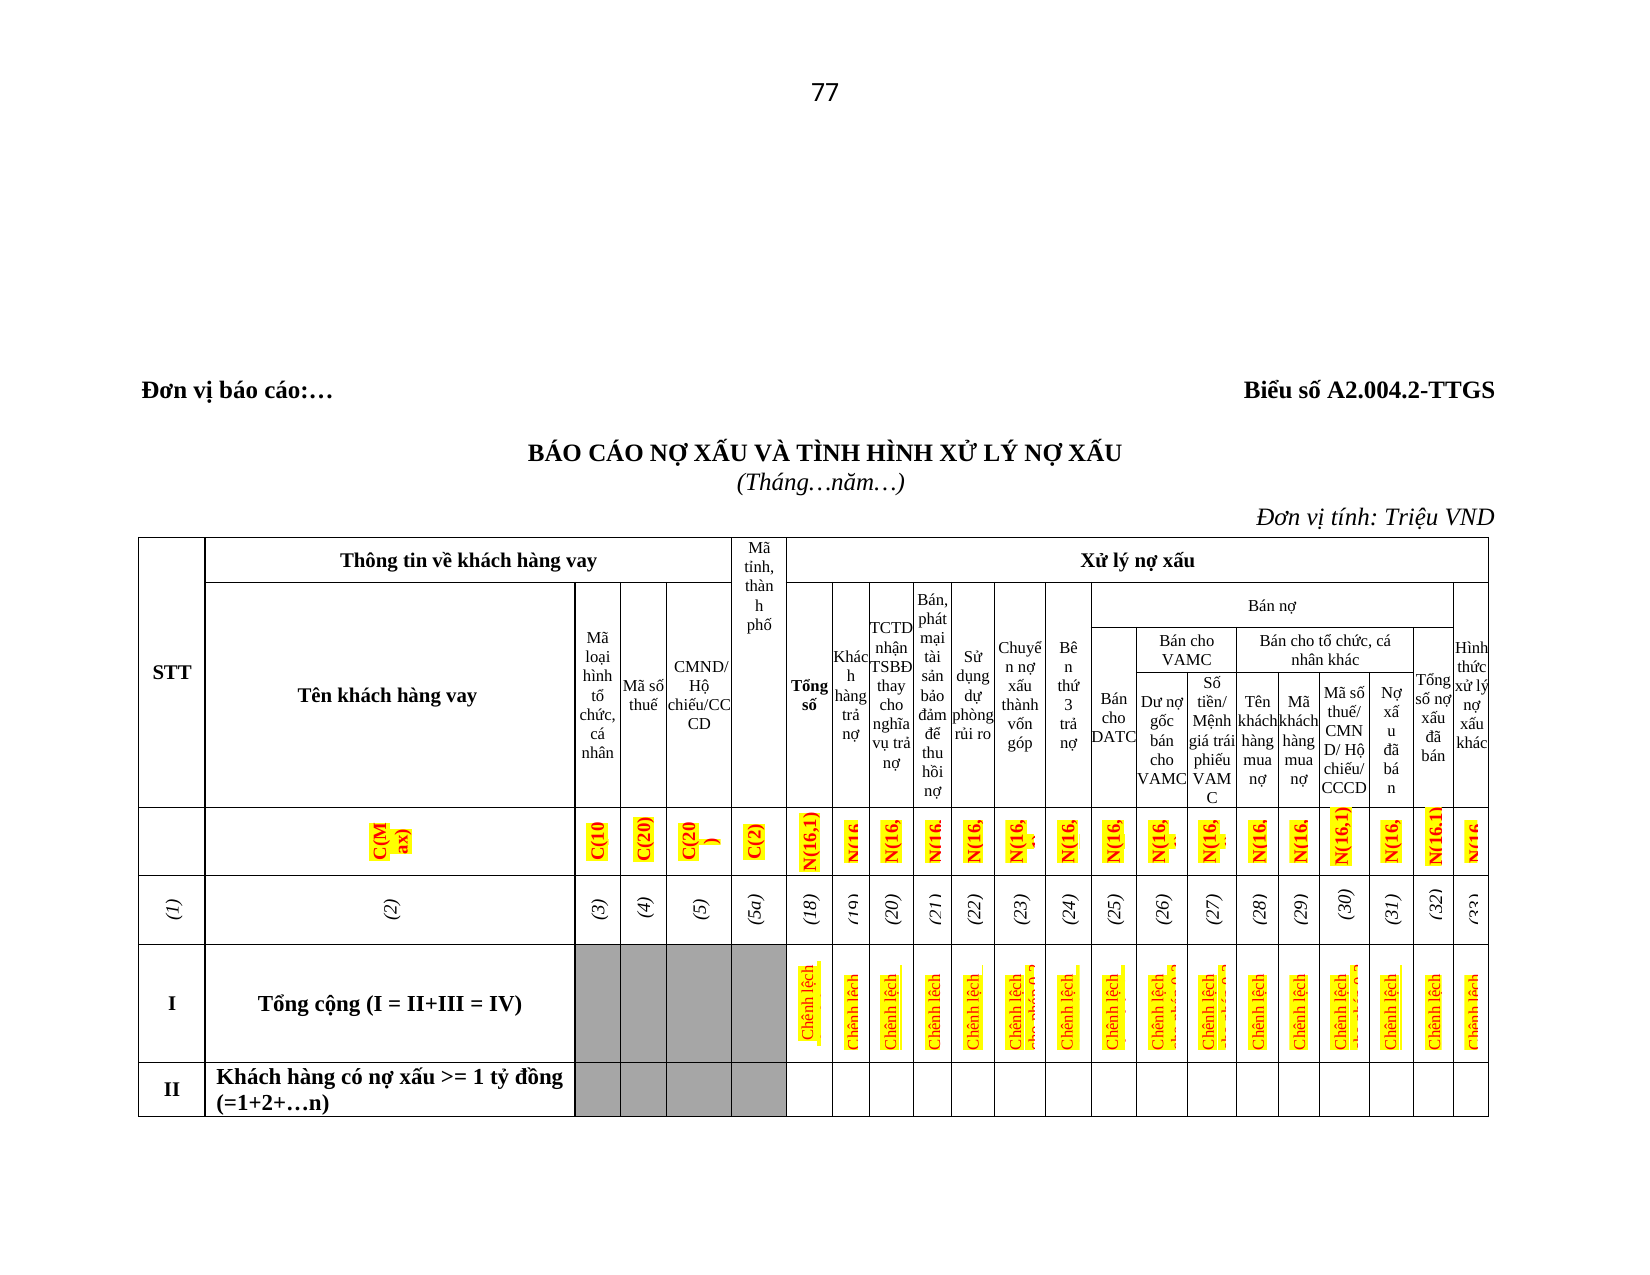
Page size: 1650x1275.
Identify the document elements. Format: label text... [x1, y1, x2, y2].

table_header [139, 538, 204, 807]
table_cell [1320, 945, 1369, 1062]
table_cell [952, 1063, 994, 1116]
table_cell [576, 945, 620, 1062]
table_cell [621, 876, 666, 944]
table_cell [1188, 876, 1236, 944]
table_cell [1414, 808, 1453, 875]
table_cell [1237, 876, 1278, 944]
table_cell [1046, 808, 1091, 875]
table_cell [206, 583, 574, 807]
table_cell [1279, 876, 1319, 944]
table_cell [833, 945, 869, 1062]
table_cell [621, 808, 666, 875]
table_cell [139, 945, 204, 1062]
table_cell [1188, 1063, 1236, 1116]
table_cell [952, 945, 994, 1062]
text Đơn vị tính: Triệu VND [150, 502, 1500, 531]
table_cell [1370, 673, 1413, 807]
text (Tháng…năm…) [135, 467, 1500, 496]
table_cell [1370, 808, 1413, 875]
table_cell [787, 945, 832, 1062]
text Đơn vị báo cáo:… Biểu số A2.004.2-TTGS [135, 375, 1500, 404]
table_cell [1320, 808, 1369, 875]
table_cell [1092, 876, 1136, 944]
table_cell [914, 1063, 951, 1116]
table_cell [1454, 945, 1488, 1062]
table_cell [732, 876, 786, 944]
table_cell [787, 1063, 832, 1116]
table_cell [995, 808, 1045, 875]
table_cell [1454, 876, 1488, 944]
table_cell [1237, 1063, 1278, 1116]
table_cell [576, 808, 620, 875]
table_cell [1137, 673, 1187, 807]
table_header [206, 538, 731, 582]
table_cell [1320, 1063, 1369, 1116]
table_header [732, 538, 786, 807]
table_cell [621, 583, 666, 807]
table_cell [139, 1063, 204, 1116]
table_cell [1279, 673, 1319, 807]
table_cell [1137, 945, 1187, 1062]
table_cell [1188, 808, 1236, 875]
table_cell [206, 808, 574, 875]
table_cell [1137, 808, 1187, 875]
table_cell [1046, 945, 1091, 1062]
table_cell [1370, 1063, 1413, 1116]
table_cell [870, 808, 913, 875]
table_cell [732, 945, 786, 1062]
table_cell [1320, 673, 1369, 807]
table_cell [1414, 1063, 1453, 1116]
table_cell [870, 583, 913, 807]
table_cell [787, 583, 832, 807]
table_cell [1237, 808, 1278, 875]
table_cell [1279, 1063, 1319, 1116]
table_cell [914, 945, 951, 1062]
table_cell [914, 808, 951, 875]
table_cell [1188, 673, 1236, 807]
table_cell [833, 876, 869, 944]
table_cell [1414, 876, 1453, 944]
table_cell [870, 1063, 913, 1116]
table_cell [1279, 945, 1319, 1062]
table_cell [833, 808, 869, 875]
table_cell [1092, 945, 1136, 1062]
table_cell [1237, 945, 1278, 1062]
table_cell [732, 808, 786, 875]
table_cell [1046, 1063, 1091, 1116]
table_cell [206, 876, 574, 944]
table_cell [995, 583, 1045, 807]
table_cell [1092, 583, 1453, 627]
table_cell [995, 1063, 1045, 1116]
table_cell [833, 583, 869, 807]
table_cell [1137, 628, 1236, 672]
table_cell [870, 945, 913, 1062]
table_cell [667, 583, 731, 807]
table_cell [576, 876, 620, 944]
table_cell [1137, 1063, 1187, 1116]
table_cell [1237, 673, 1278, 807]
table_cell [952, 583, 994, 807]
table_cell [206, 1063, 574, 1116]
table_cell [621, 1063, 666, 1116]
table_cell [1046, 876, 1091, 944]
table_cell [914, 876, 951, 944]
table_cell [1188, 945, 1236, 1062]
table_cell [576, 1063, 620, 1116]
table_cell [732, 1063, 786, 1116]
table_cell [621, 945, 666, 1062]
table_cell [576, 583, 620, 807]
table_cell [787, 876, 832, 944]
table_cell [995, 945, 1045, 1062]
text BÁO CÁO NỢ XẤU VÀ TÌNH HÌNH XỬ LÝ NỢ XẤU [150, 438, 1500, 467]
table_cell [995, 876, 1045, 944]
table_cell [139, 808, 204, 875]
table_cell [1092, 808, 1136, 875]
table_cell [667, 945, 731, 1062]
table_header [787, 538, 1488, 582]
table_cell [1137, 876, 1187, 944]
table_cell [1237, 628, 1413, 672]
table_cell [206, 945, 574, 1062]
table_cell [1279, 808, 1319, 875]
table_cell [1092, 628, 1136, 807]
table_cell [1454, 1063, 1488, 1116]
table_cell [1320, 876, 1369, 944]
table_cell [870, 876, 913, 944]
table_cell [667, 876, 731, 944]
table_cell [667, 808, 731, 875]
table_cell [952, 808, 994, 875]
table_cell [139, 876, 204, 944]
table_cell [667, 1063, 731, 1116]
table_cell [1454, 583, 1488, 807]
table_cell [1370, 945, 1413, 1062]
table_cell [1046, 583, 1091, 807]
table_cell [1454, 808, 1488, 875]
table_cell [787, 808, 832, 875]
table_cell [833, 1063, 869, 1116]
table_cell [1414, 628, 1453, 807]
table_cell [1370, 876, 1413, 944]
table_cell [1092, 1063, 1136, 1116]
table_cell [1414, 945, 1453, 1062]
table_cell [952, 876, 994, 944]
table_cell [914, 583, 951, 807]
